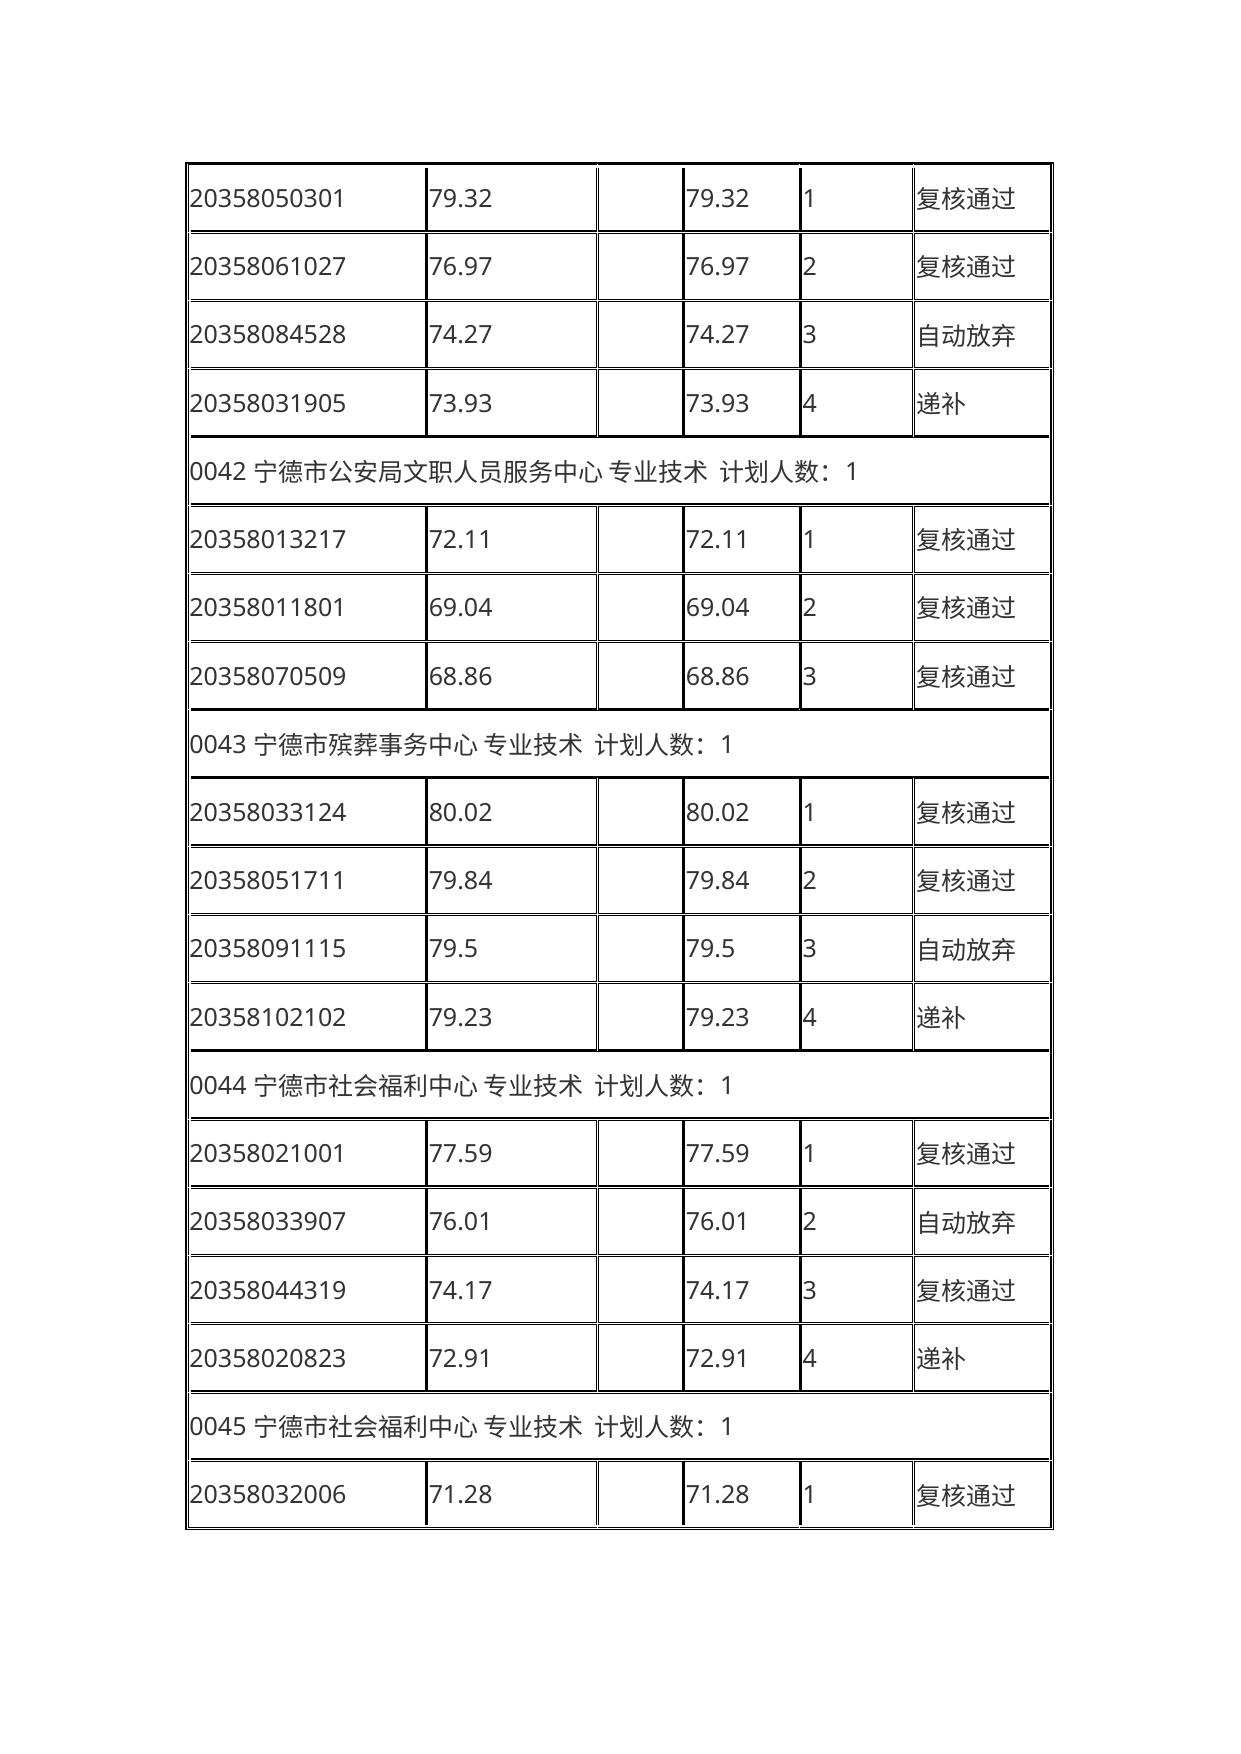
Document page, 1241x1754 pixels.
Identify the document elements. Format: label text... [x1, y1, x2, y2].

table_cell 4 [802, 370, 912, 435]
table_cell 74.17 [685, 1257, 799, 1322]
table_cell [598, 165, 683, 230]
table_cell [599, 234, 682, 298]
table_cell 20358050301 [189, 165, 426, 230]
table_cell 20358102102 [187, 981, 426, 1049]
table_cell 20358044319 [187, 1254, 426, 1322]
table_cell 72.11 [685, 507, 799, 571]
table_cell 2 [802, 848, 912, 912]
table_cell [599, 507, 682, 571]
table_cell 20358070509 [189, 640, 425, 708]
table_cell [599, 643, 682, 708]
table_cell 3 [802, 916, 912, 981]
table_cell 72.91 [685, 1325, 799, 1390]
table_cell 3 [802, 1257, 912, 1322]
table_cell 1 [800, 1462, 914, 1527]
table_cell 20358033907 [189, 1185, 425, 1254]
table_cell 74.27 [685, 302, 799, 367]
table_cell 20358084528 [189, 299, 425, 367]
table_cell 68.86 [428, 643, 596, 708]
table_cell 20358011801 [189, 571, 425, 639]
table_cell 76.01 [685, 1189, 799, 1254]
table_cell [599, 575, 682, 639]
table_cell 79.84 [428, 848, 596, 912]
table_cell 79.23 [685, 984, 799, 1049]
table_cell 4 [802, 984, 912, 1049]
table_cell 复核通过 [914, 1254, 1052, 1322]
table_cell 80.02 [685, 779, 799, 844]
table_cell 2 [802, 234, 912, 298]
table_cell 复核通过 [915, 230, 1051, 298]
table_cell 20358013217 [189, 503, 425, 571]
table_cell 77.59 [428, 1121, 596, 1185]
table_cell 77.59 [685, 1121, 799, 1185]
table_cell 74.27 [428, 302, 596, 367]
table_cell 3 [802, 643, 912, 708]
table_cell 0044 宁德市社会福利中心 专业技术 计划人数：1 [189, 1049, 1050, 1117]
table_cell [599, 1325, 682, 1390]
table_cell 0043 宁德市殡葬事务中心 专业技术 计划人数：1 [187, 708, 1052, 776]
table_cell 复核通过 [915, 571, 1051, 639]
table_cell 2 [802, 1189, 912, 1254]
table_cell 76.97 [685, 234, 799, 298]
table_cell 复核通过 [915, 640, 1051, 708]
table_cell [599, 1121, 682, 1185]
table_cell 20358021001 [189, 1117, 425, 1185]
table_cell 69.04 [685, 575, 799, 639]
table_cell 79.32 [426, 165, 597, 230]
table_cell 79.5 [685, 916, 799, 981]
table_cell [598, 1462, 683, 1527]
table_cell 79.32 [683, 164, 800, 230]
table_cell 自动放弃 [915, 299, 1051, 367]
table_cell 79.23 [428, 984, 596, 1049]
table_cell [599, 779, 682, 844]
table_cell 自动放弃 [915, 913, 1051, 981]
table_cell 20358031905 [187, 367, 426, 435]
table_cell [599, 302, 682, 367]
table_cell 递补 [914, 1322, 1052, 1390]
table_cell 0045 宁德市社会福利中心 专业技术 计划人数：1 [189, 1390, 1051, 1458]
table_cell 1 [800, 165, 914, 230]
table_cell 3 [802, 302, 912, 367]
table_cell 复核通过 [914, 1458, 1051, 1527]
table_cell 4 [802, 1325, 912, 1390]
table_cell 1 [802, 779, 912, 844]
table_cell 79.5 [428, 916, 596, 981]
table_cell [599, 1257, 682, 1322]
table_cell 20358032006 [189, 1458, 426, 1527]
table_cell 复核通过 [915, 503, 1051, 571]
table_cell 73.93 [428, 370, 596, 435]
table_cell 71.28 [683, 1462, 800, 1527]
table_cell 20358033124 [189, 776, 425, 844]
table_cell 复核通过 [915, 776, 1050, 844]
table_cell 72.11 [428, 507, 596, 571]
table_cell 复核通过 [915, 844, 1051, 912]
table_cell 1 [802, 507, 912, 571]
table_cell 自动放弃 [915, 1185, 1051, 1254]
table_cell 递补 [914, 981, 1052, 1049]
table_cell 20358020823 [187, 1322, 426, 1390]
table_cell 73.93 [685, 370, 799, 435]
table_cell 69.04 [428, 575, 596, 639]
table_cell 72.91 [428, 1325, 596, 1390]
table_cell [599, 916, 682, 981]
table_cell 68.86 [685, 643, 799, 708]
table_cell 20358051711 [189, 844, 425, 912]
table_cell [599, 1189, 682, 1254]
table_cell 复核通过 [914, 165, 1050, 230]
table_cell 0042 宁德市公安局文职人员服务中心 专业技术 计划人数：1 [189, 435, 1050, 503]
table_cell 20358091115 [189, 913, 425, 981]
table_cell 1 [802, 1121, 912, 1185]
table_cell 74.17 [428, 1257, 596, 1322]
table_cell 20358061027 [189, 230, 425, 298]
table_cell [599, 848, 682, 912]
table_cell 71.28 [426, 1462, 597, 1527]
table_cell [599, 984, 682, 1049]
table_cell 76.01 [428, 1189, 596, 1254]
table_cell 递补 [914, 367, 1052, 435]
table_cell 2 [802, 575, 912, 639]
table_cell 80.02 [428, 779, 596, 844]
table_cell [599, 370, 682, 435]
table_cell 76.97 [428, 234, 596, 298]
table_cell 79.84 [685, 848, 799, 912]
table_cell 复核通过 [915, 1117, 1051, 1185]
